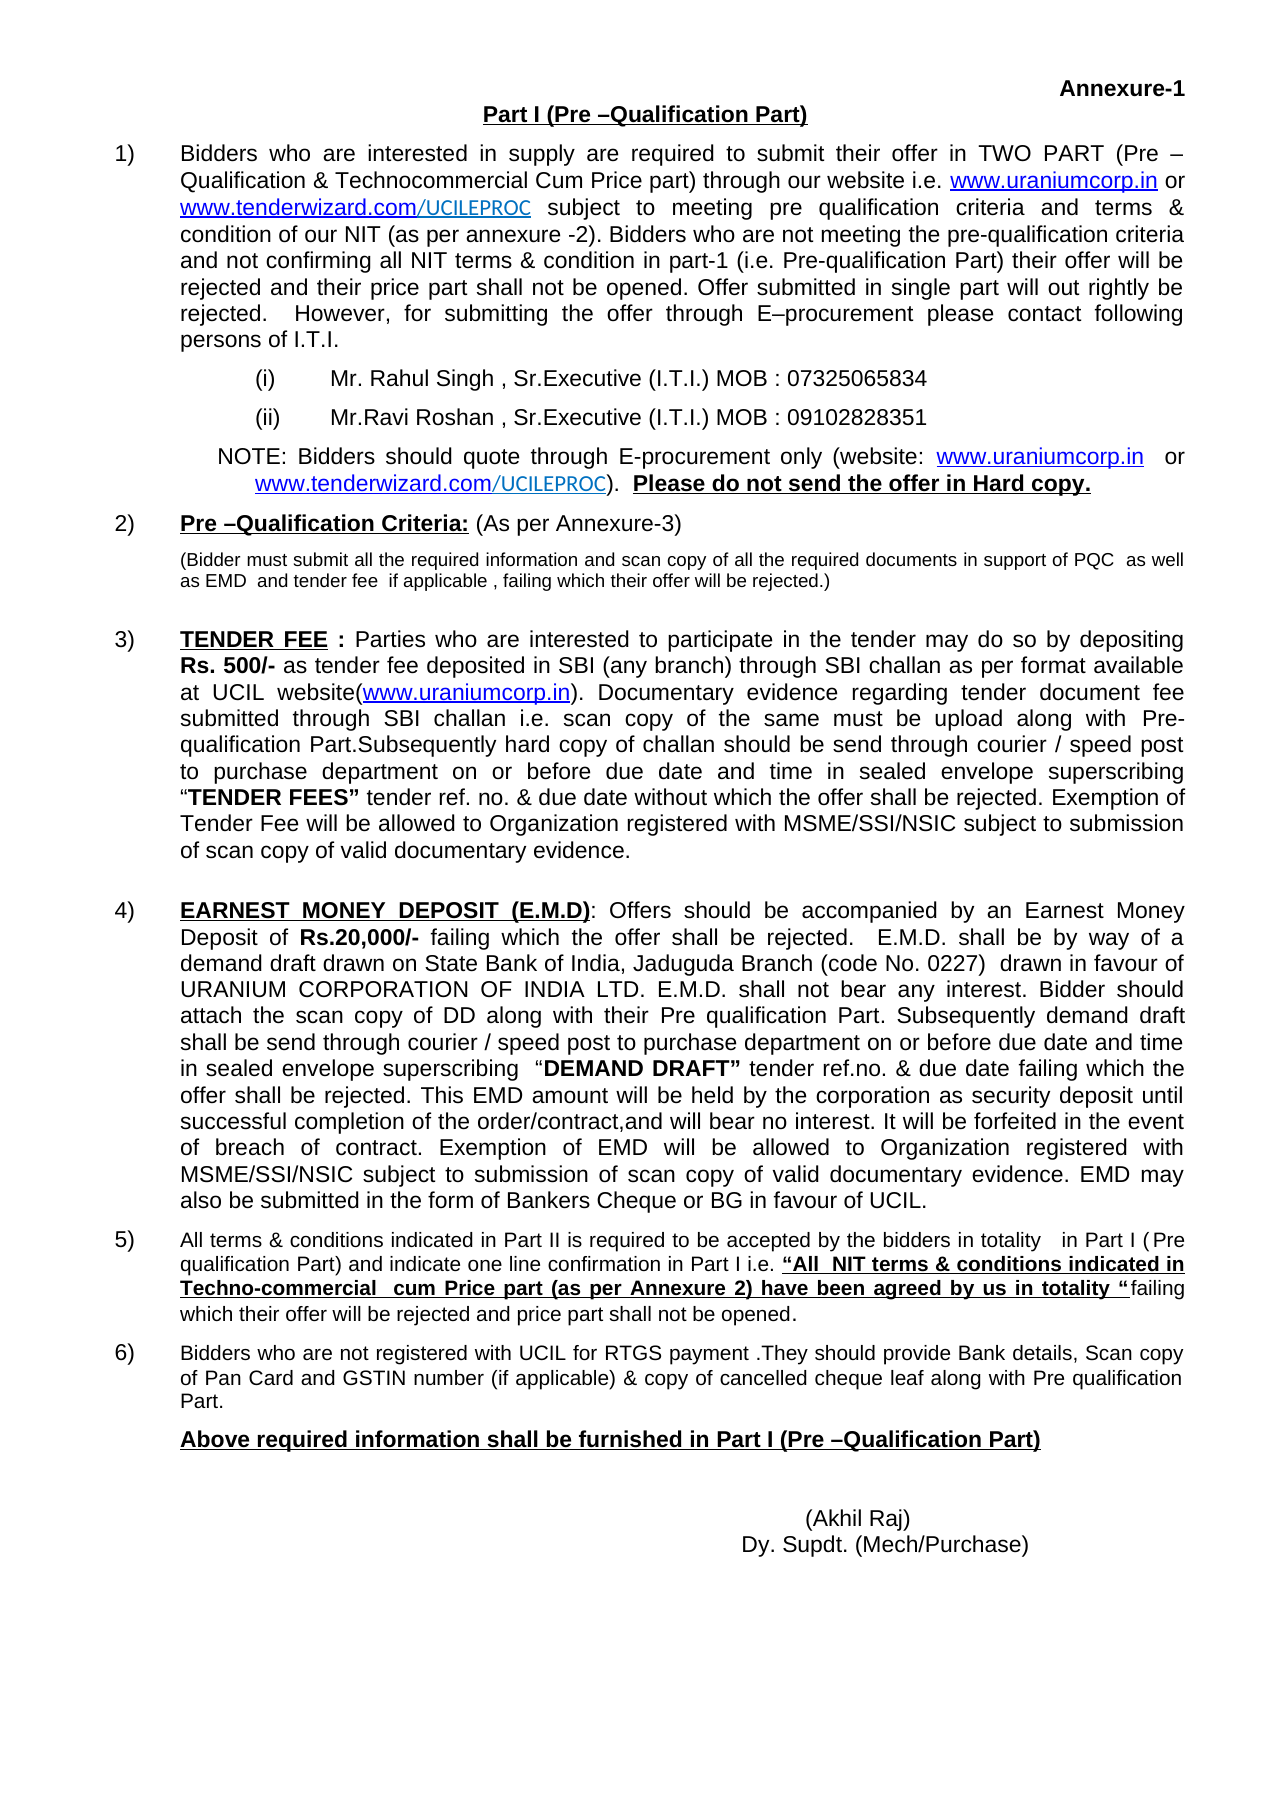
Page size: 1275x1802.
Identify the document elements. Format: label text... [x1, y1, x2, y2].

list (Bidder must submit all the required information and scan copy of all the required documents in support of PQC as well as EMD and tender fee if applicable , failing which their offer will be rejected.) [180, 549, 1185, 592]
list TENDER FEE : Parties who are interested to participate in the tender may do so by depositing Rs. 500/- as tender fee deposited in SBI (any branch) through SBI challan as per format available at UCIL website(www.uraniumcorp.in). Documentary evidence regarding tender document fee submitted through SBI challan i.e. scan copy of the same must be upload along with Pre- qualification Part.Subsequently hard copy of challan should be send through courier / speed post to purchase department on or before due date and time in sealed envelope superscribing “TENDER FEES” tender ref. no. & due date without which the offer shall be rejected. Exemption of Tender Fee will be allowed to Organization registered with MSME/SSI/NSIC subject to submission of scan copy of valid documentary evidence. [114, 626, 1185, 863]
list Pre –Qualification Criteria: (As per Annexure-3) [114, 510, 1185, 536]
list Mr. Rahul Singh , Sr.Executive (I.T.I.) MOB : 07325065834 [255, 365, 1185, 392]
list Bidders who are not registered with UCIL for RTGS payment .They should provide Bank details, Scan copy of Pan Card and GSTIN number (if applicable) & copy of cancelled cheque leaf along with Pre qualification Part. [114, 1339, 1185, 1413]
list EARNEST MONEY DEPOSIT (E.M.D): Offers should be accompanied by an Earnest Money Deposit of Rs.20,000/- failing which the offer shall be rejected. E.M.D. shall be by way of a demand draft drawn on State Bank of India, Jaduguda Branch (code No. 0227) drawn in favour of URANIUM CORPORATION OF INDIA LTD. E.M.D. shall not bear any interest. Bidder should attach the scan copy of DD along with their Pre qualification Part. Subsequently demand draft shall be send through courier / speed post to purchase department on or before due date and time in sealed envelope superscribing “DEMAND DRAFT” tender ref.no. & due date failing which the offer shall be rejected. This EMD amount will be held by the corporation as security deposit until successful completion of the order/contract,and will bear no interest. It will be forfeited in the event of breach of contract. Exemption of EMD will be allowed to Organization registered with MSME/SSI/NSIC subject to submission of scan copy of valid documentary evidence. EMD may also be submitted in the form of Bankers Cheque or BG in favour of UCIL. [114, 897, 1185, 1213]
list Bidders who are interested in supply are required to submit their offer in TWO PART (Pre –Qualification & Technocommercial Cum Price part) through our website i.e. www.uraniumcorp.in or www.tenderwizard.com/UCILEPROC subject to meeting pre qualification criteria and terms & condition of our NIT (as per annexure -2). Bidders who are not meeting the pre-qualification criteria and not confirming all NIT terms & condition in part-1 (i.e. Pre-qualification Part) their offer will be rejected and their price part shall not be opened. Offer submitted in single part will out rightly be rejected. However, for submitting the offer through E–procurement please contact following persons of I.T.I. [114, 140, 1185, 353]
text Annexure-1 [105, 75, 1185, 101]
text NOTE: Bidders should quote through E-procurement only (website: www.uraniumcorp.in or www.tenderwizard.com/UCILEPROC). Please do not send the offer in Hard copy. [105, 443, 1185, 497]
text Part I (Pre –Qualification Part) [105, 101, 1185, 128]
text Dy. Supdt. (Mech/Purchase) [105, 1531, 1185, 1557]
text Above required information shall be furnished in Part I (Pre –Qualification Part) [105, 1426, 1185, 1452]
list Mr.Ravi Roshan , Sr.Executive (I.T.I.) MOB : 09102828351 [255, 404, 1185, 430]
list All terms & conditions indicated in Part II is required to be accepted by the bidders in totality in Part I (Pre qualification Part) and indicate one line confirmation in Part I i.e. “All NIT terms & conditions indicated in Techno-commercial cum Price part (as per Annexure 2) have been agreed by us in totality “failing which their offer will be rejected and price part shall not be opened. [114, 1226, 1185, 1326]
text (Akhil Raj) [105, 1505, 1185, 1531]
